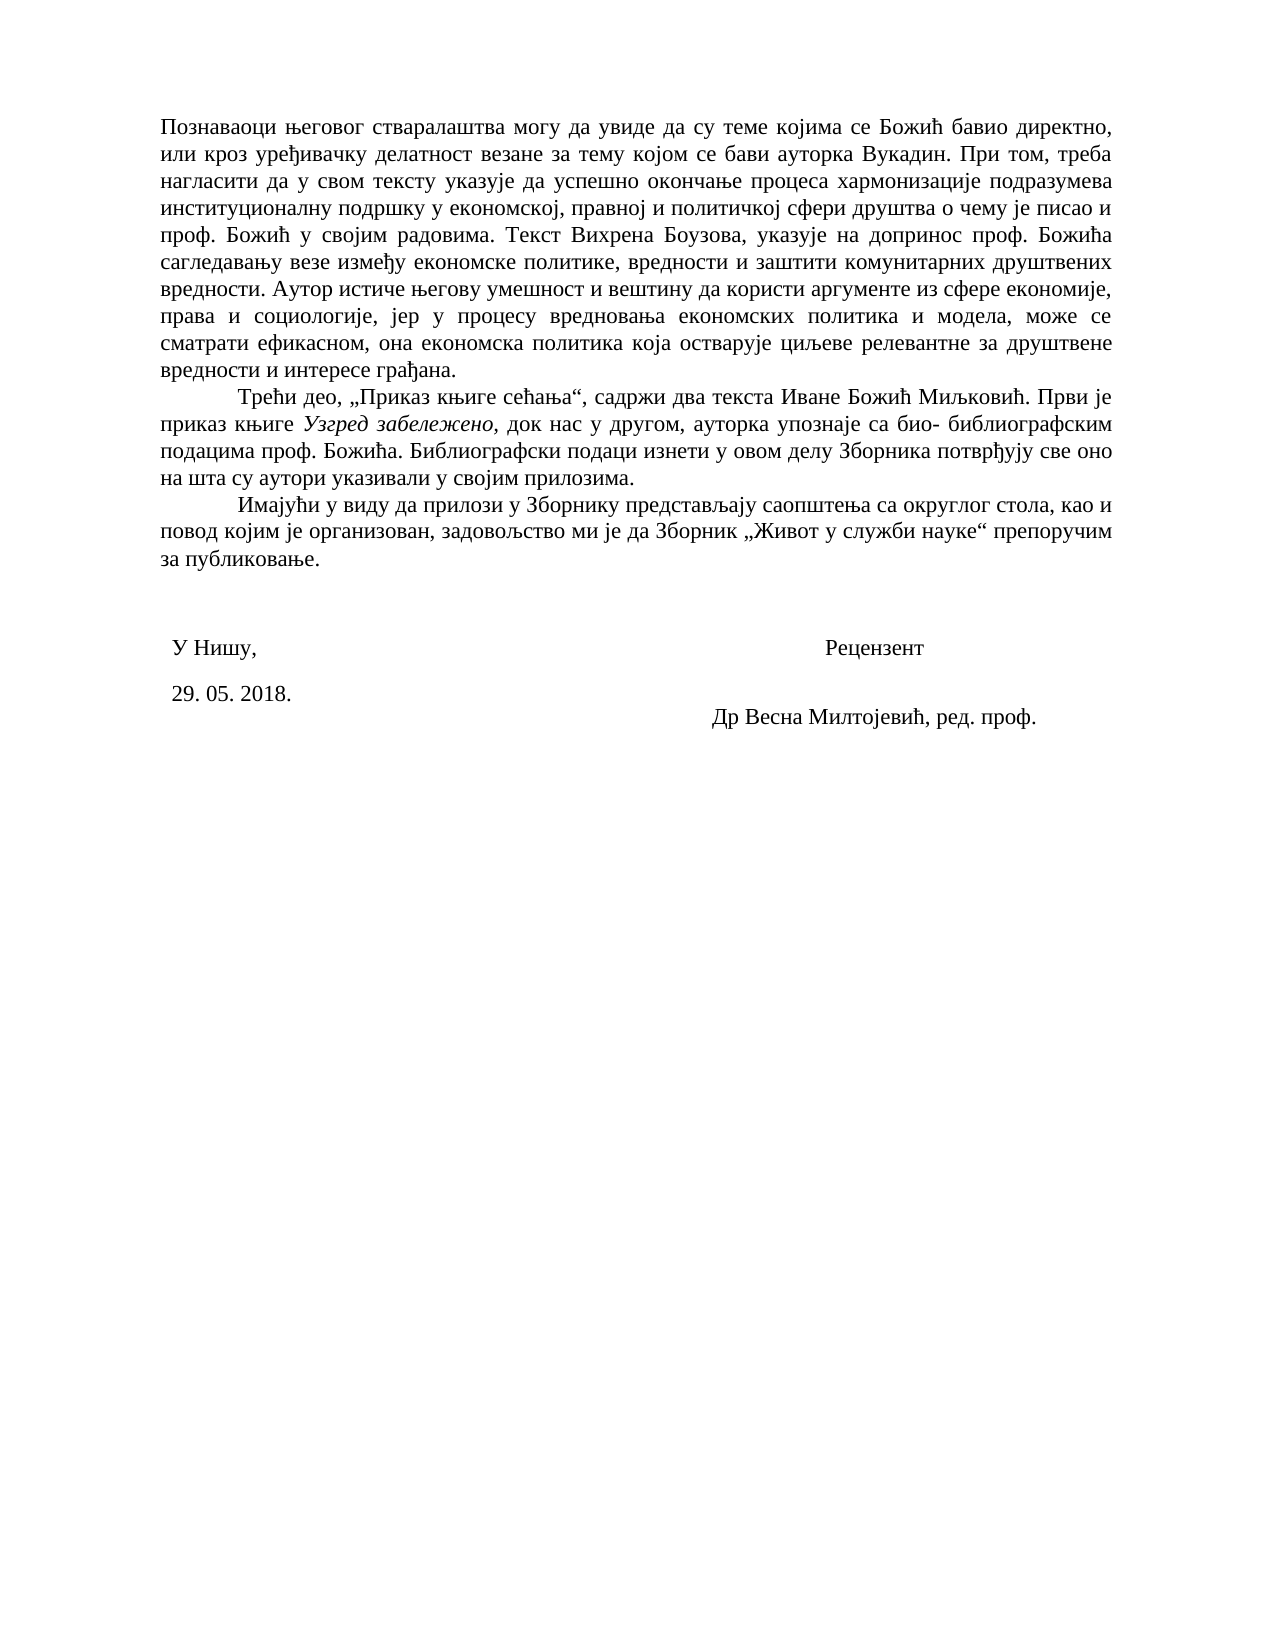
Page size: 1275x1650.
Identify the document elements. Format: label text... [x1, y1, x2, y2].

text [160, 113, 1114, 382]
text Имајући у виду да прилози у Зборнику представљају саопштења са округлог стола, као и повод којим је организован, задовољство ми је да Зборник „Живот у служби науке“ препоручим за публиковање. [160, 490, 1114, 571]
text Трећи део, „Приказ књиге сећања“, садржи два текста Иване Божић Миљковић. Први је приказ књиге Узгред забележено, док нас у другом, ауторка упознаје са био- библиографским подацима проф. Божића. Библиографски подаци изнети у овом делу Зборника потврђују све оно на шта су аутори указивали у својим прилозима. [160, 382, 1114, 490]
table_header У Нишу, 29. 05. 2018. [160, 637, 636, 798]
table_header Рецензент Др Весна Милтојевић, ред. проф. [636, 637, 1113, 798]
